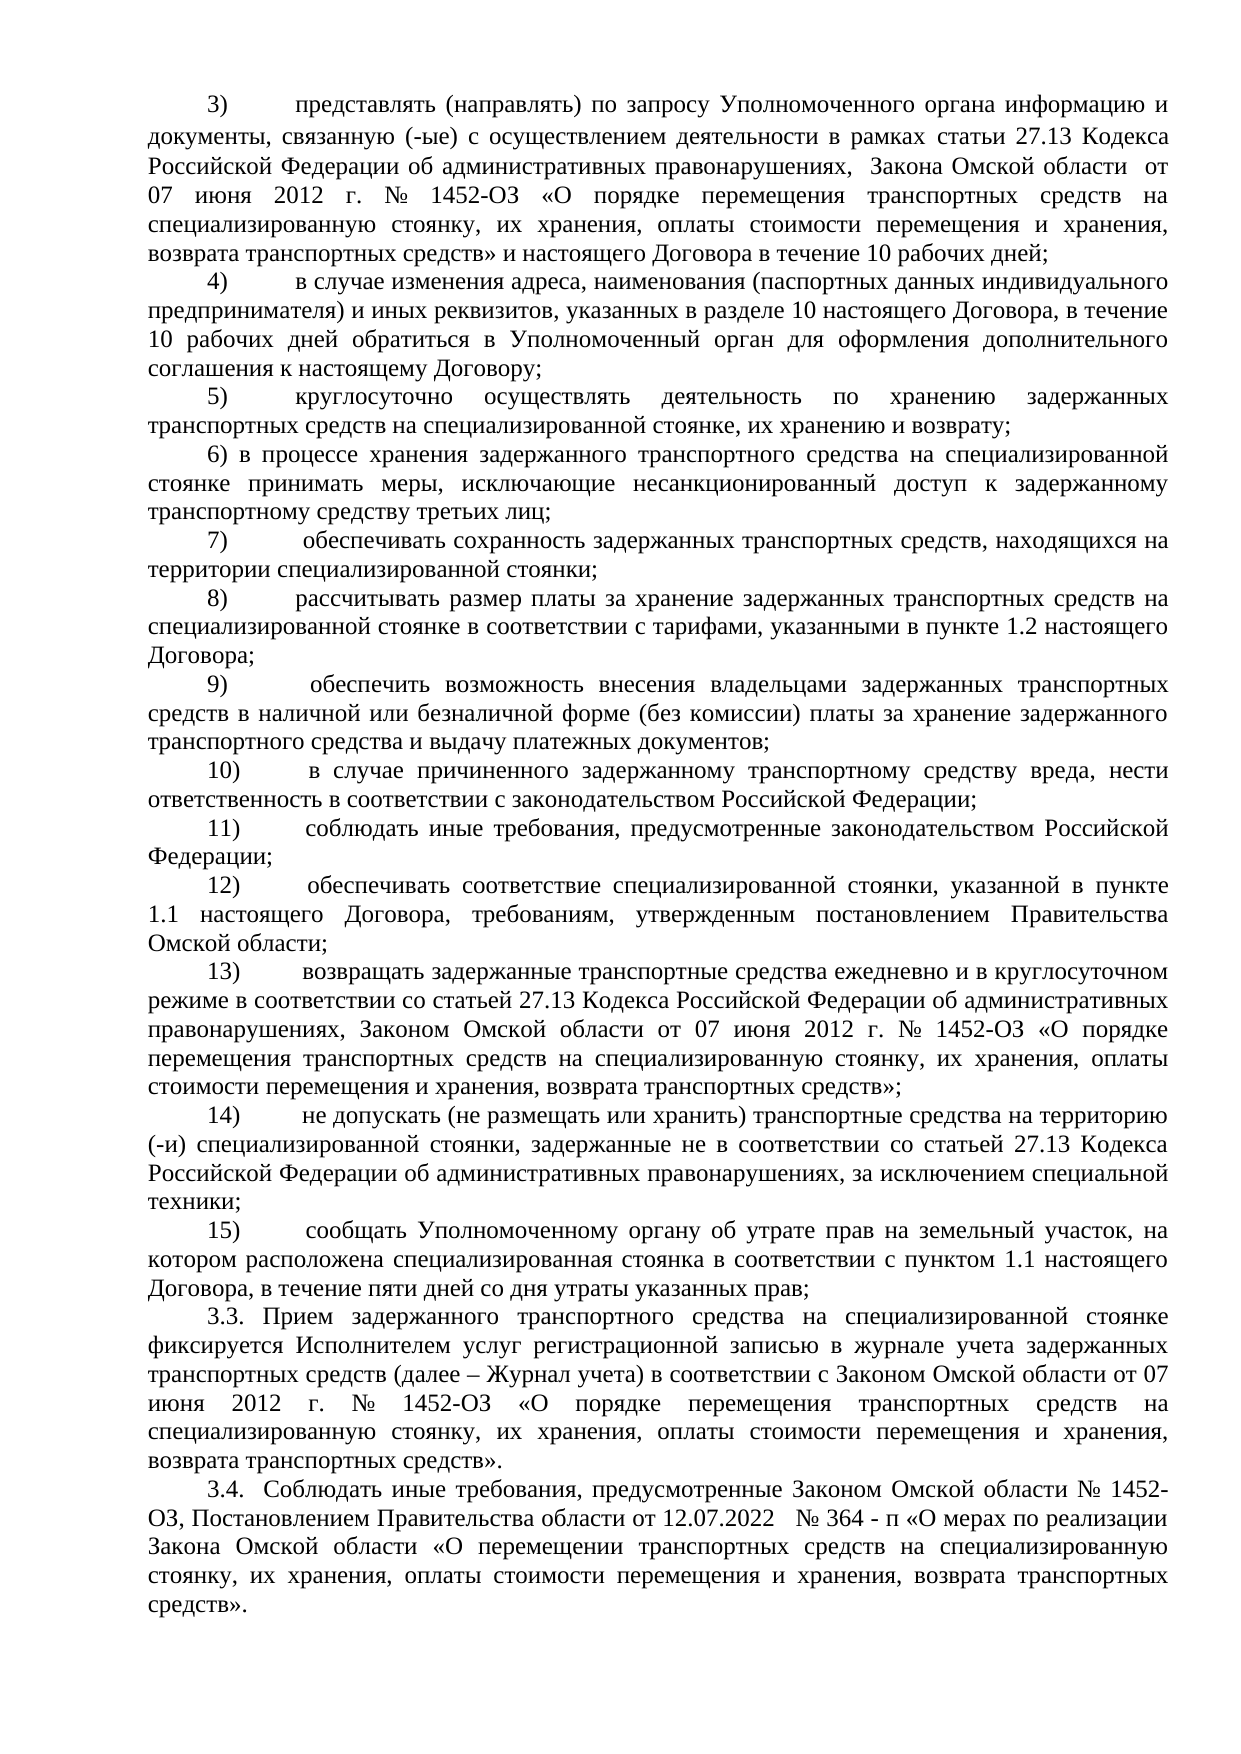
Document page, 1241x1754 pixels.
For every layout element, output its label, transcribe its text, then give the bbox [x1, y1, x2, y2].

text 3.4. Соблюдать иные требования, предусмотренные Законом Омской области № 1452-ОЗ, Постановлением Правительства области от 12.07.2022 № 364 - п «О мерах по реализации Закона Омской области «О перемещении транспортных средств на специализированную стоянку, их хранения, оплаты стоимости перемещения и хранения, возврата транспортных средств». [148, 1474, 1169, 1618]
text 7) обеспечивать сохранность задержанных транспортных средств, находящихся на территории специализированной стоянки; [148, 525, 1169, 583]
text 11) соблюдать иные требования, предусмотренные законодательством Российской Федерации; [148, 813, 1169, 870]
text 10) в случае причиненного задержанному транспортному средству вреда, нести ответственность в соответствии с законодательством Российской Федерации; [148, 755, 1169, 813]
text 9) обеспечить возможность внесения владельцами задержанных транспортных средств в наличной или безналичной форме (без комиссии) платы за хранение задержанного транспортного средства и выдачу платежных документов; [148, 669, 1169, 755]
text 12) обеспечивать соответствие специализированной стоянки, указанной в пункте 1.1 настоящего Договора, требованиям, утвержденным постановлением Правительства Омской области; [148, 870, 1169, 956]
text 13) возвращать задержанные транспортные средства ежедневно и в круглосуточном режиме в соответствии со статьей 27.13 Кодекса Российской Федерации об административных правонарушениях, Законом Омской области от 07 июня 2012 г. № 1452-ОЗ «О порядке перемещения транспортных средств на специализированную стоянку, их хранения, оплаты стоимости перемещения и хранения, возврата транспортных средств»; [148, 956, 1169, 1100]
text 8) рассчитывать размер платы за хранение задержанных транспортных средств на специализированной стоянке в соответствии с тарифами, указанными в пункте 1.2 настоящего Договора; [148, 583, 1169, 669]
text 15) сообщать Уполномоченному органу об утрате прав на земельный участок, на котором расположена специализированная стоянка в соответствии с пунктом 1.1 настоящего Договора, в течение пяти дней со дня утраты указанных прав; [148, 1215, 1169, 1301]
text 14) не допускать (не размещать или хранить) транспортные средства на территорию (-и) специализированной стоянки, задержанные не в соответствии со статьей 27.13 Кодекса Российской Федерации об административных правонарушениях, за исключением специальной техники; [148, 1100, 1169, 1215]
text 3) представлять (направлять) по запросу Уполномоченного органа информацию и документы, связанную (-ые) с осуществлением деятельности в рамках статьи 27.13 Кодекса Российской Федерации об административных правонарушениях, Закона Омской области от 07 июня 2012 г. № 1452-ОЗ «О порядке перемещения транспортных средств на специализированную стоянку, их хранения, оплаты стоимости перемещения и хранения, возврата транспортных средств» и настоящего Договора в течение 10 рабочих дней; [148, 89, 1169, 266]
text 6) в процессе хранения задержанного транспортного средства на специализированной стоянке принимать меры, исключающие несанкционированный доступ к задержанному транспортному средству третьих лиц; [148, 439, 1169, 525]
text 4) в случае изменения адреса, наименования (паспортных данных индивидуального предпринимателя) и иных реквизитов, указанных в разделе 10 настоящего Договора, в течение 10 рабочих дней обратиться в Уполномоченный орган для оформления дополнительного соглашения к настоящему Договору; [148, 266, 1169, 381]
text 3.3. Прием задержанного транспортного средства на специализированной стоянке фиксируется Исполнителем услуг регистрационной записью в журнале учета задержанных транспортных средств (далее – Журнал учета) в соответствии с Законом Омской области от 07 июня 2012 г. № 1452-ОЗ «О порядке перемещения транспортных средств на специализированную стоянку, их хранения, оплаты стоимости перемещения и хранения, возврата транспортных средств». [148, 1301, 1169, 1474]
text 5) круглосуточно осуществлять деятельность по хранению задержанных транспортных средств на специализированной стоянке, их хранению и возврату; [148, 381, 1169, 439]
